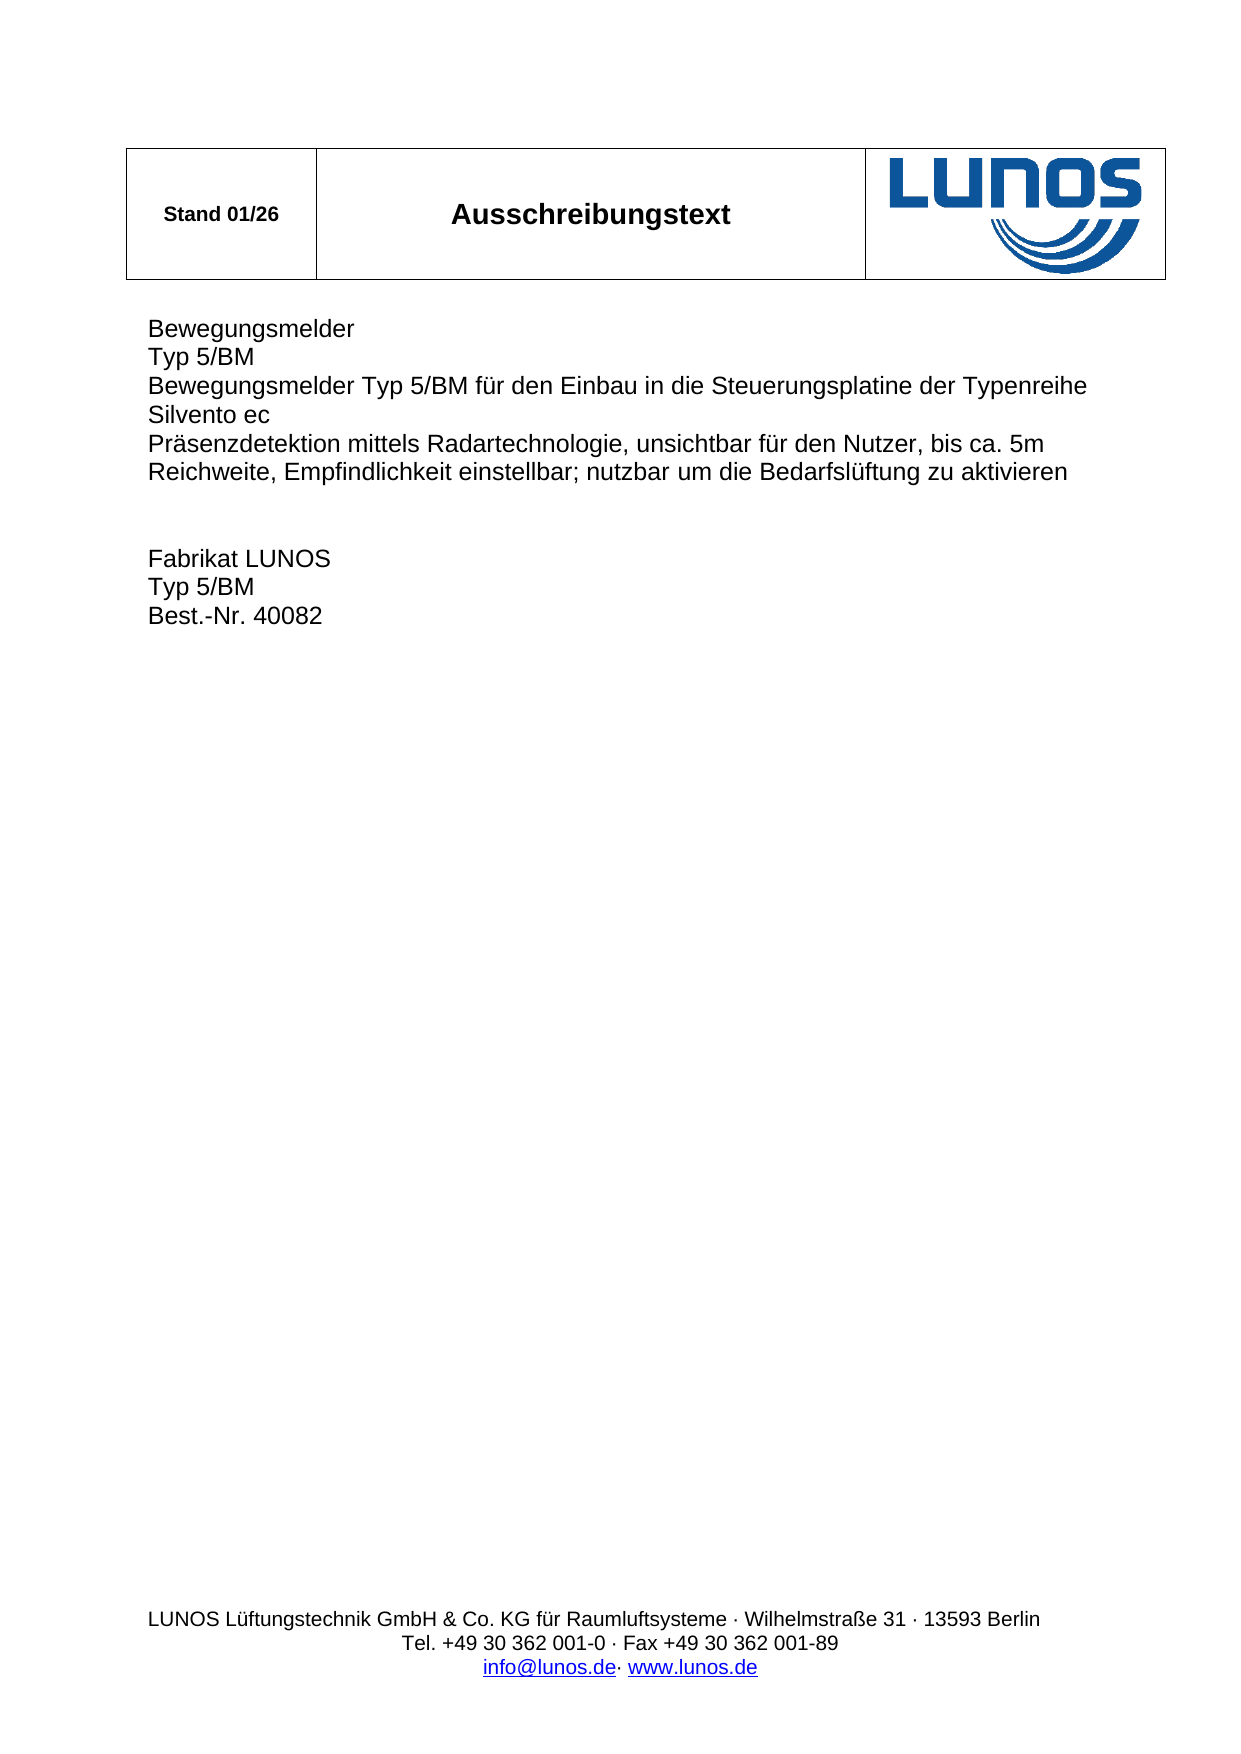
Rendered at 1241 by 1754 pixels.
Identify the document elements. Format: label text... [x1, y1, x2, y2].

table_header Stand 01/26 [127, 149, 316, 278]
picture [889, 158, 1142, 279]
text Bewegungsmelder Typ 5/BM Bewegungsmelder Typ 5/BM für den Einbau in die Steuerungsplatine der Typenreihe Silvento ec Präsenzdetektion mittels Radartechnologie, unsichtbar für den Nutzer, bis ca. 5m Reichweite, Empfindlichkeit einstellbar; nutzbar um die Bedarfslüftung zu aktivieren Fabrikat LUNOS Typ 5/BM Best.-Nr. 40082 [148, 313, 1092, 630]
table_header Ausschreibungstext [317, 149, 865, 278]
table_header [866, 149, 1165, 278]
